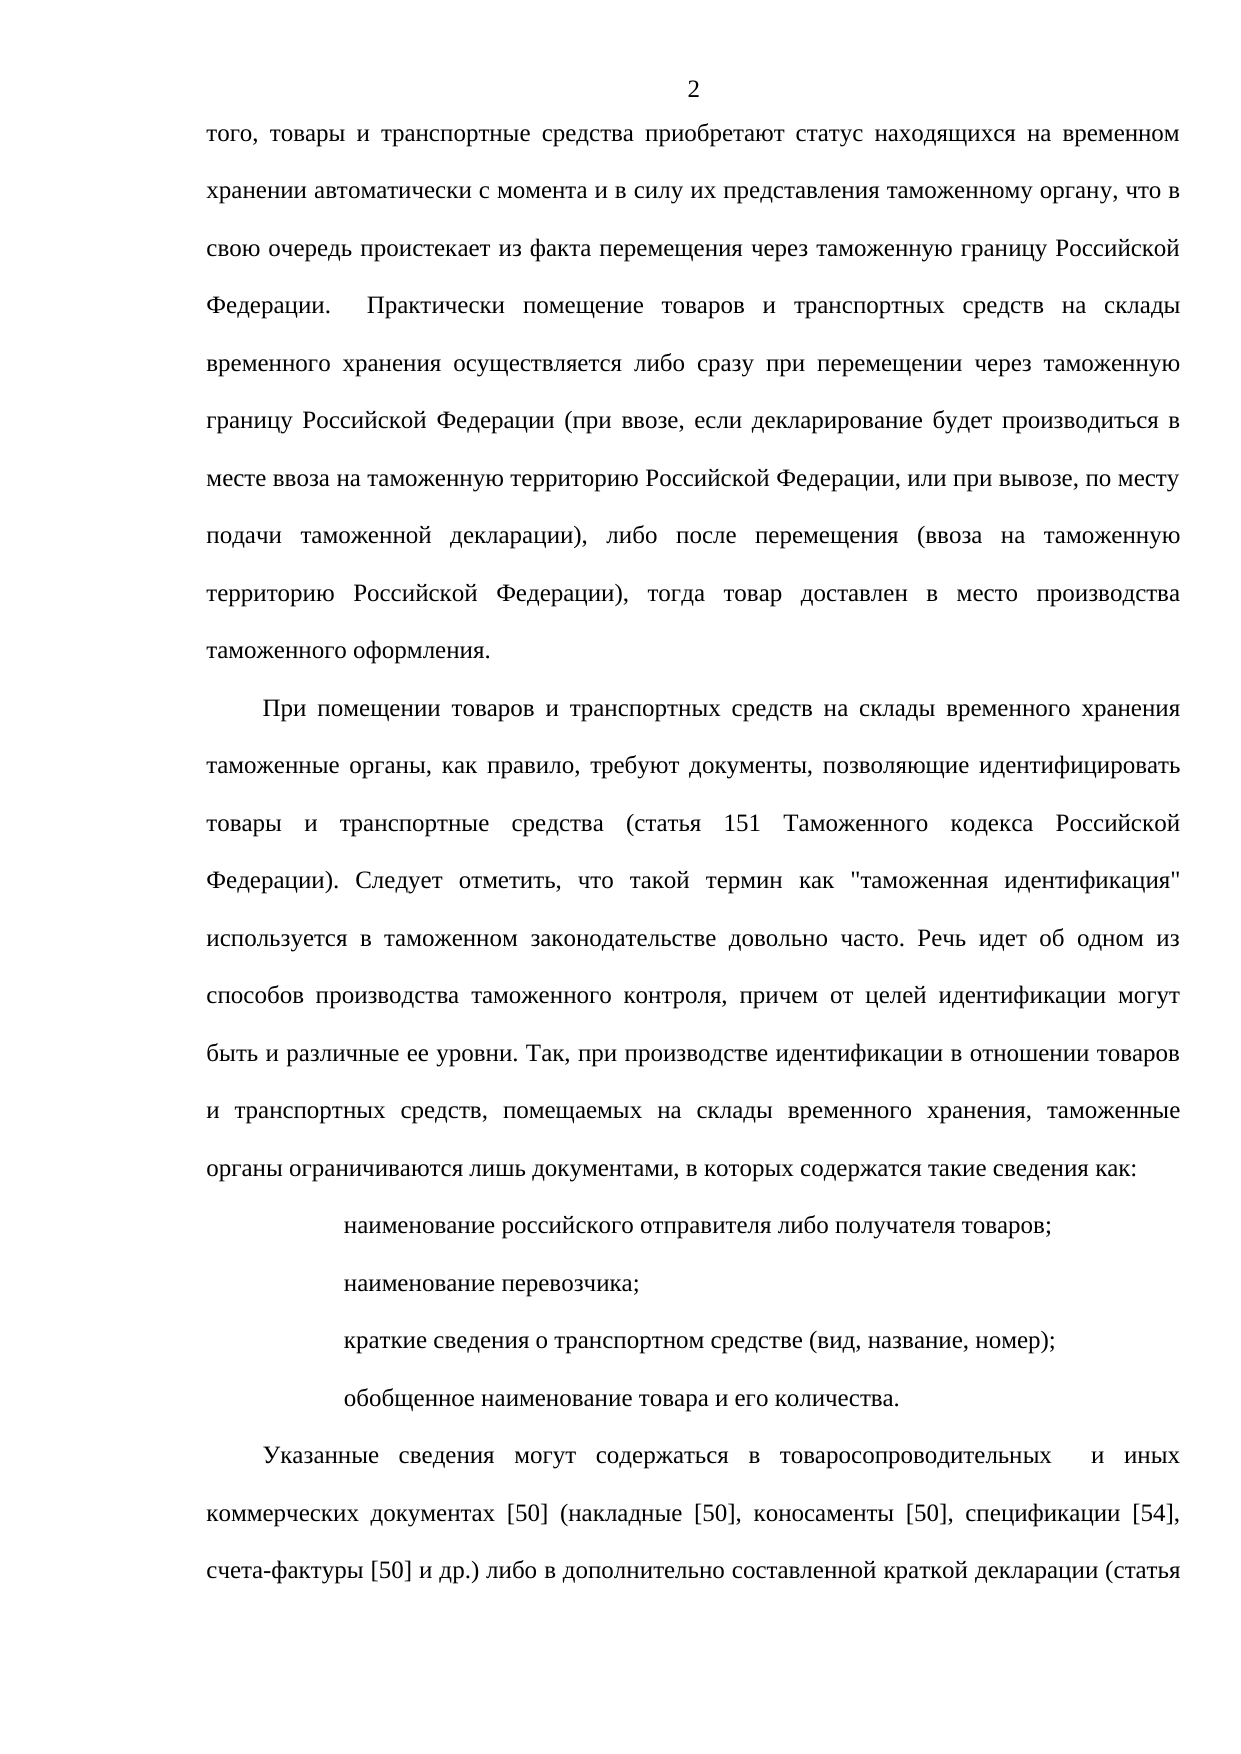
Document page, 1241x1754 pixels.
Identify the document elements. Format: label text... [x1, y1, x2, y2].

list наименование перевозчика; [306, 1268, 1181, 1297]
text При помещении товаров и транспортных средств на склады временного хранения таможенные органы, как правило, требуют документы, позволяющие идентифицировать товары и транспортные средства (статья 151 Таможенного кодекса Российской Федерации). Следует отметить, что такой термин как "таможенная идентификация" используется в таможенном законодательстве довольно часто. Речь идет об одном из способов производства таможенного контроля, причем от целей идентификации могут быть и различные ее уровни. Так, при производстве идентификации в отношении товаров и транспортных средств, помещаемых на склады временного хранения, таможенные органы ограничиваются лишь документами, в которых содержатся такие сведения как: [206, 693, 1181, 1182]
list краткие сведения о транспортном средстве (вид, название, номер); [306, 1326, 1181, 1354]
list наименование российского отправителя либо получателя товаров; [306, 1211, 1181, 1239]
list обобщенное наименование товара и его количества. [306, 1383, 1181, 1412]
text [206, 118, 1181, 664]
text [206, 1441, 1181, 1584]
